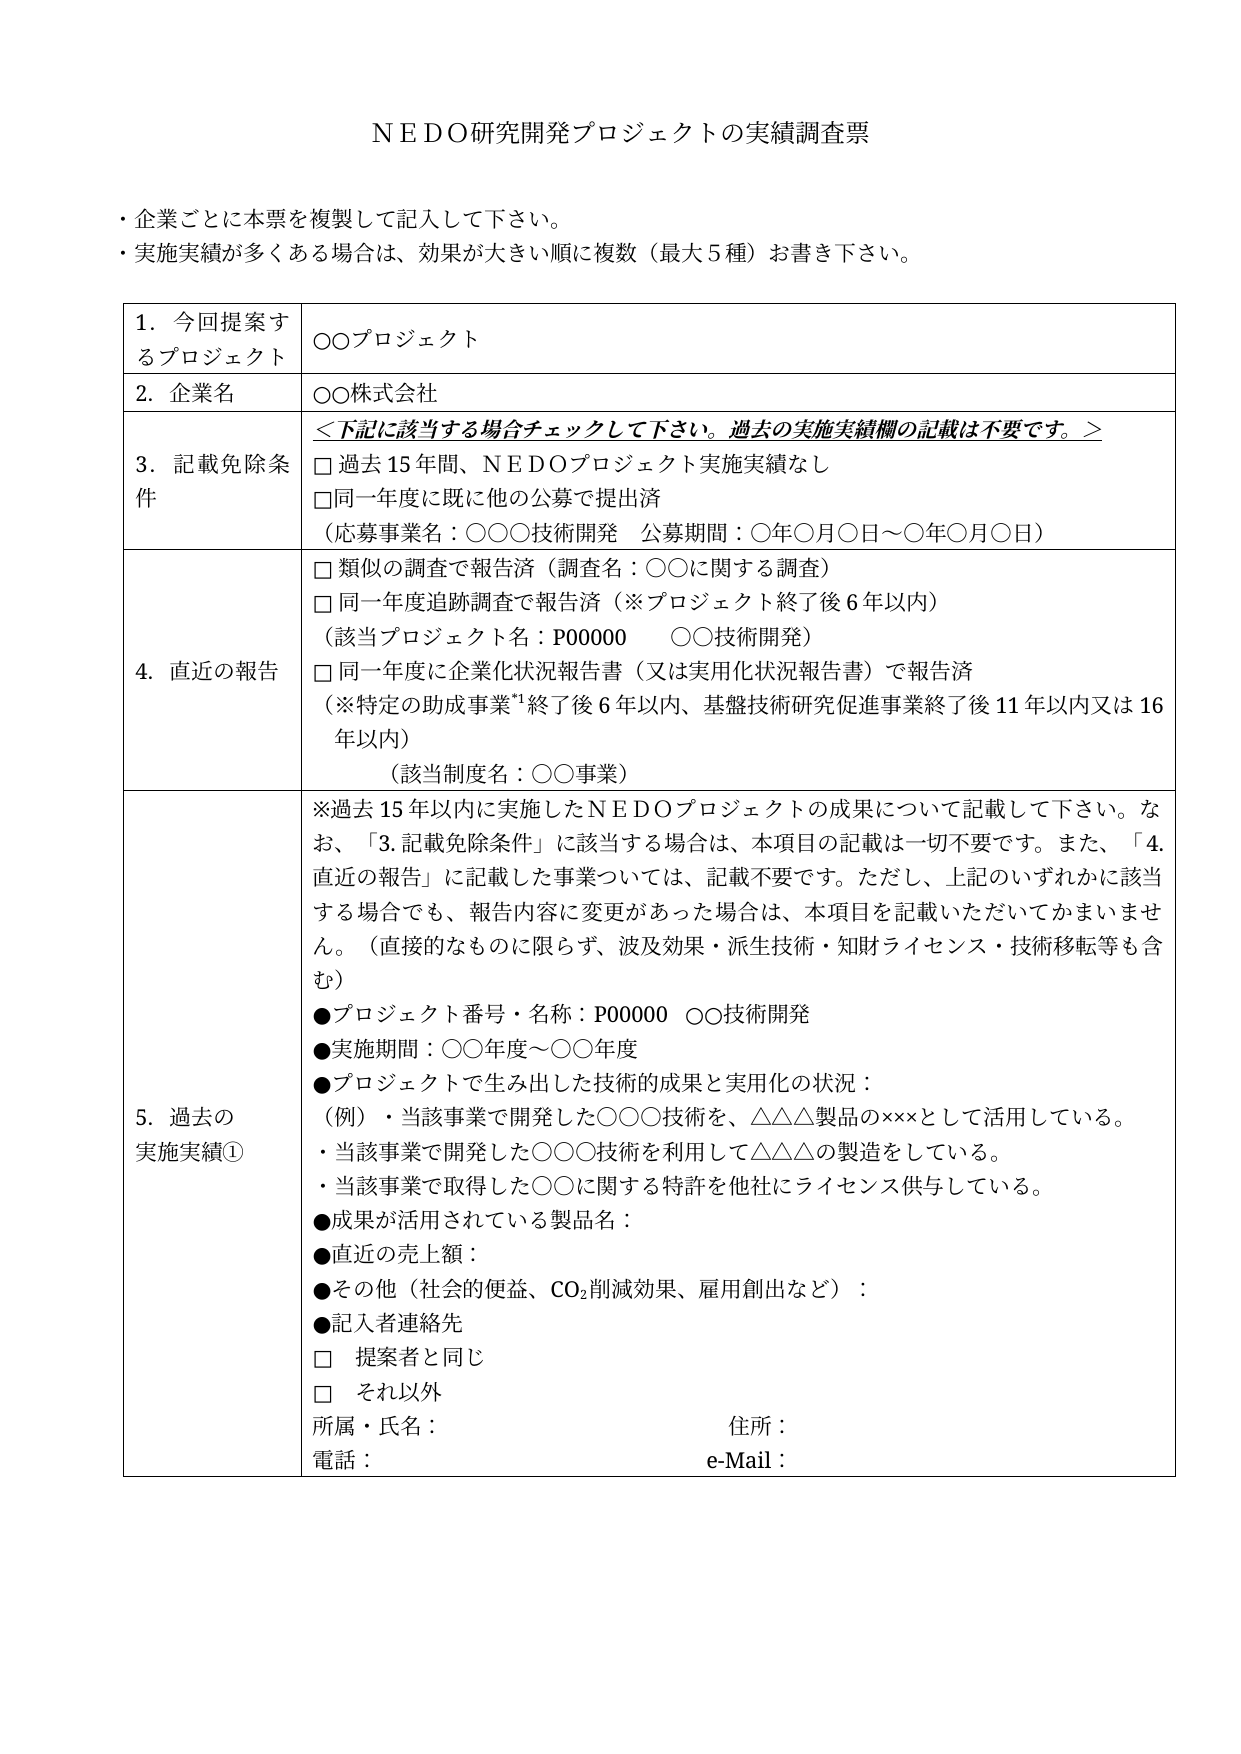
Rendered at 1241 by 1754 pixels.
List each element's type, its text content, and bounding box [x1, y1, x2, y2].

table_header ○○プロジェクト [302, 304, 1175, 373]
table_cell 3．記載免除条件 [124, 412, 301, 549]
text ・企業ごとに本票を複製して記入して下さい。 [112, 200, 1128, 235]
table_cell ○○株式会社 [302, 374, 1175, 411]
table_cell 4．直近の報告 [124, 550, 301, 790]
table_cell ＜下記に該当する場合チェックして下さい。過去の実施実績欄の記載は不要です。＞ □ 過去15年間、ＮＥＤＯプロジェクト実施実績なし □同一年度に既に他の公募で提出済 （応募事業名：○○○技術開発 公募期間：○年○月○日～○年○月○日） [302, 412, 1175, 549]
text ・実施実績が多くある場合は、効果が大きい順に複数（最大５種）お書き下さい。 [112, 235, 1128, 269]
table_cell 2．企業名 [124, 374, 301, 411]
table_cell □ 類似の調査で報告済（調査名：○○に関する調査） □ 同一年度追跡調査で報告済（※プロジェクト終了後6年以内） （該当プロジェクト名：P00000 ○○技術開発） □ 同一年度に企業化状況報告書（又は実用化状況報告書）で報告済 （※特定の助成事業*1終了後6年以内、基盤技術研究促進事業終了後11年以内又は16年以内） （該当制度名：○○事業） [302, 550, 1175, 790]
text ＮＥＤＯ研究開発プロジェクトの実績調査票 [112, 98, 1128, 166]
table_cell ※過去15年以内に実施したＮＥＤＯプロジェクトの成果について記載して下さい。なお、「3. 記載免除条件」に該当する場合は、本項目の記載は一切不要です。また、「4. 直近の報告」に記載した事業ついては、記載不要です。ただし、上記のいずれかに該当する場合でも、報告内容に変更があった場合は、本項目を記載いただいてかまいません。（直接的なものに限らず、波及効果・派生技術・知財ライセンス・技術移転等も含む） ●プロジェクト番号・名称：P00000 ○○技術開発 ●実施期間：○○年度～○○年度 ●プロジェクトで生み出した技術的成果と実用化の状況： （例）・当該事業で開発した○○○技術を、△△△製品の×××として活用している。 ・当該事業で開発した○○○技術を利用して△△△の製造をしている。 ・当該事業で取得した○○に関する特許を他社にライセンス供与している。 ●成果が活用されている製品名： ●直近の売上額： ●その他（社会的便益、CO2削減効果、雇用創出など）： ●記入者連絡先 □ 提案者と同じ □ それ以外 所属・氏名： 住所： 電話： e-Mail： [302, 791, 1175, 1476]
table_cell 5．過去の 実施実績① [124, 791, 301, 1476]
table_header 1．今回提案するプロジェクト [124, 304, 301, 373]
